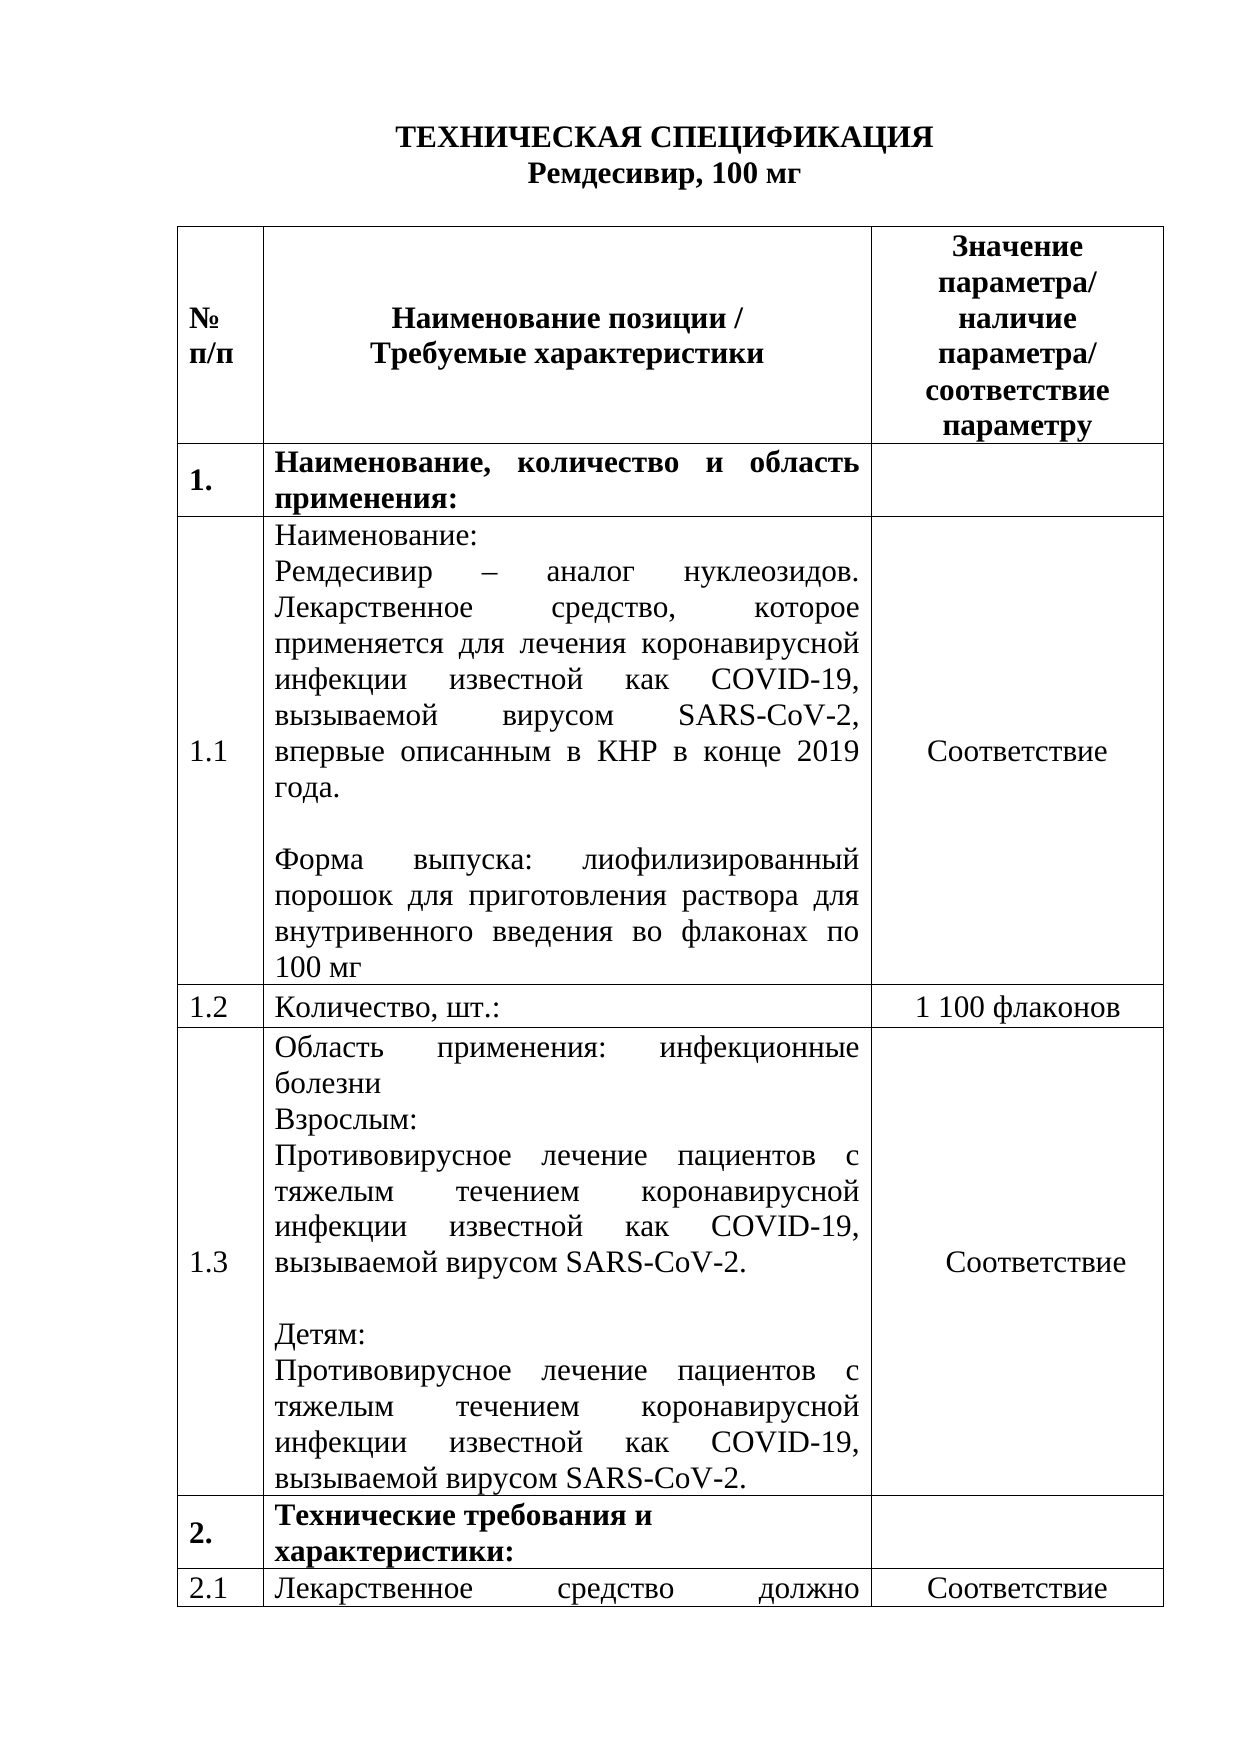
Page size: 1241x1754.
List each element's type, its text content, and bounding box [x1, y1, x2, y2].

table_cell Соответствие [872, 1569, 1163, 1606]
table_cell Наименование, количество и область применения: [264, 444, 871, 516]
table_cell 1. [178, 444, 263, 516]
table_cell 1.3 [178, 1028, 263, 1495]
text ТЕХНИЧЕСКАЯ СПЕЦИФИКАЦИЯ [177, 118, 1152, 154]
table_cell Количество, шт.: [264, 985, 871, 1027]
table_cell 2. [178, 1496, 263, 1568]
table_cell Соответствие [872, 517, 1163, 984]
table_cell Технические требования и характеристики: [264, 1496, 871, 1568]
table_header Значение параметра/ наличие параметра/ соответствие параметру [872, 227, 1163, 443]
table_cell Область применения: инфекционные болезни Взрослым: Противовирусное лечение пациентов с тяжелым течением коронавирусной инфекции известной как COVID-19, вызываемой вирусом SARS-CoV-2. Детям: Противовирусное лечение пациентов с тяжелым течением коронавирусной инфекции известной как COVID-19, вызываемой вирусом SARS-CoV-2. [264, 1028, 871, 1495]
table_cell 2.1 [178, 1569, 263, 1606]
table_cell 1.1 [178, 517, 263, 984]
table_cell Соответствие [872, 1028, 1163, 1495]
table_cell Наименование: Ремдесивир – аналог нуклеозидов. Лекарственное средство, которое применяется для лечения коронавирусной инфекции известной как COVID-19, вызываемой вирусом SARS-CoV-2, впервые описанным в КНР в конце 2019 года. Форма выпуска: лиофилизированный порошок для приготовления раствора для внутривенного введения во флаконах по 100 мг [264, 517, 871, 984]
table_header Наименование позиции / Требуемые характеристики [264, 227, 871, 443]
table_cell [872, 1496, 1163, 1568]
table_cell [872, 444, 1163, 516]
table_cell 1.2 [178, 985, 263, 1027]
table_cell 1 100 флаконов [872, 985, 1163, 1027]
text Ремдесивир, 100 мг [177, 154, 1152, 190]
table_header № п/п [178, 227, 263, 443]
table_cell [264, 1569, 871, 1606]
